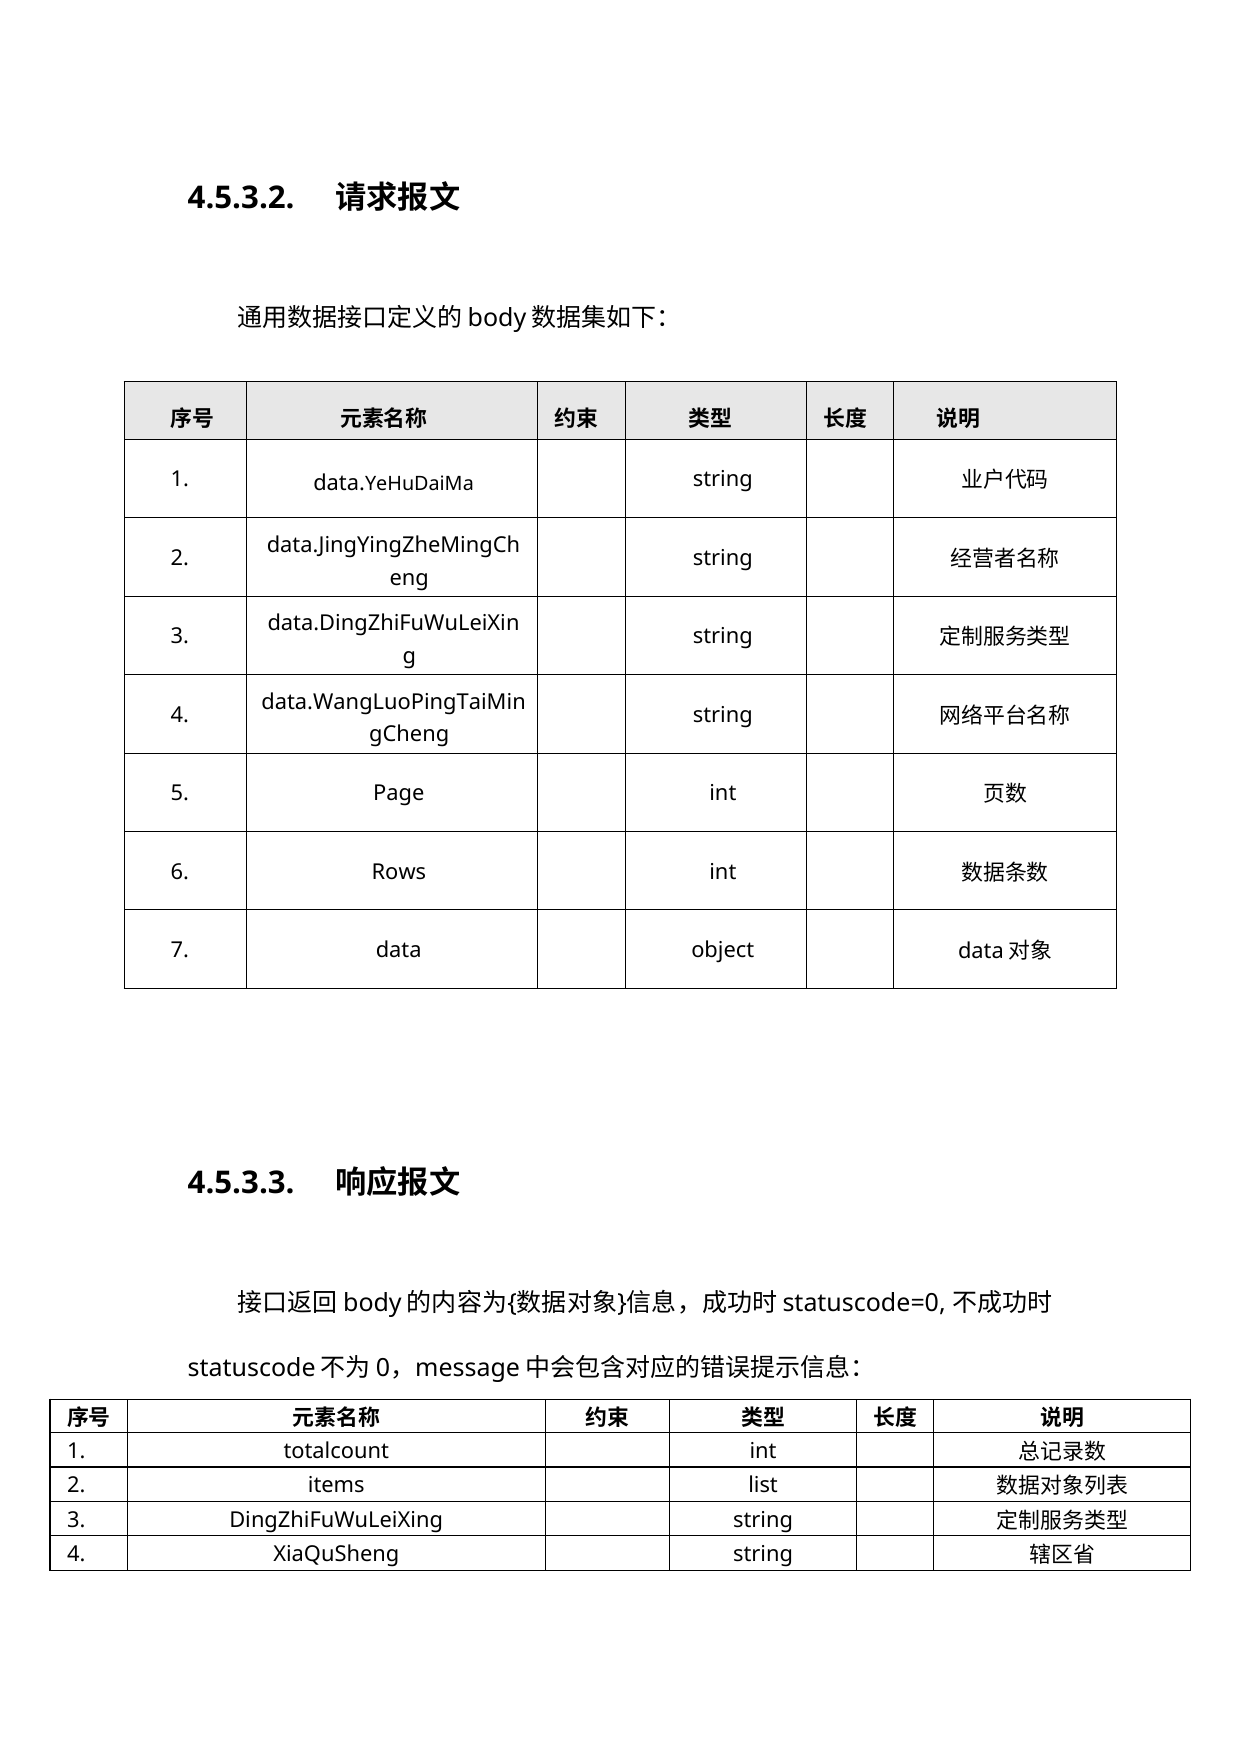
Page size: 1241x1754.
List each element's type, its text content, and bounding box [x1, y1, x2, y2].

table_cell 数据条数 [894, 832, 1116, 909]
table_cell int [626, 754, 806, 831]
table_cell [857, 1468, 933, 1501]
table_cell 经营者名称 [894, 518, 1116, 596]
table_cell [807, 440, 893, 517]
table_cell [538, 832, 625, 909]
table_cell 定制服务类型 [894, 597, 1116, 674]
table_cell string [670, 1502, 856, 1535]
table_cell [538, 518, 625, 596]
table_cell [807, 675, 893, 752]
table_cell [546, 1433, 669, 1466]
table_header 约束 [538, 382, 625, 439]
table_cell data [247, 910, 537, 988]
table_cell [51, 1502, 127, 1535]
table_cell 辖区省 [934, 1536, 1190, 1569]
table_cell [857, 1502, 933, 1535]
table_cell int [626, 832, 806, 909]
table_cell string [626, 518, 806, 596]
table_cell list [670, 1468, 856, 1501]
table_cell [807, 518, 893, 596]
table_cell [538, 597, 625, 674]
table_header 长度 [807, 382, 893, 439]
table_cell string [626, 597, 806, 674]
table_cell string [626, 440, 806, 517]
table_cell [807, 597, 893, 674]
table_cell 业户代码 [894, 440, 1116, 517]
table_cell totalcount [128, 1433, 545, 1466]
table_cell 定制服务类型 [934, 1502, 1190, 1535]
table_cell data.DingZhiFuWuLeiXing [247, 597, 537, 674]
table_header 元素名称 [128, 1400, 545, 1432]
table_cell [857, 1536, 933, 1569]
table_cell Page [247, 754, 537, 831]
table_header 类型 [670, 1400, 856, 1432]
table_cell [51, 1433, 127, 1466]
table_cell Rows [247, 832, 537, 909]
table_cell data.WangLuoPingTaiMingCheng [247, 675, 537, 752]
table_cell [538, 910, 625, 988]
table_cell DingZhiFuWuLeiXing [128, 1502, 545, 1535]
table_cell [51, 1536, 127, 1569]
table_cell [125, 754, 246, 831]
table_cell [538, 440, 625, 517]
table_cell data.YeHuDaiMa [247, 440, 537, 517]
table_cell object [626, 910, 806, 988]
text 通用数据接口定义的body数据集如下： [187, 283, 1053, 348]
table_cell [538, 754, 625, 831]
table_cell 总记录数 [934, 1433, 1190, 1466]
table_cell [546, 1468, 669, 1501]
subtitle 响应报文 [187, 1148, 1053, 1213]
text 接口返回body的内容为{数据对象}信息，成功时statuscode=0, 不成功时，statuscode不为0，message中会包含对应的错误提示信息： [187, 1268, 1053, 1398]
table_header 元素名称 [247, 382, 537, 439]
table_cell items [128, 1468, 545, 1501]
table_cell data对象 [894, 910, 1116, 988]
table_cell string [670, 1536, 856, 1569]
table_cell [807, 910, 893, 988]
table_cell XiaQuSheng [128, 1536, 545, 1569]
table_cell [807, 832, 893, 909]
subtitle 请求报文 [187, 162, 1053, 227]
table_cell [125, 440, 246, 517]
table_cell data.JingYingZheMingCheng [247, 518, 537, 596]
table_header 约束 [546, 1400, 669, 1432]
table_cell [546, 1502, 669, 1535]
table_cell 页数 [894, 754, 1116, 831]
table_header 说明 [934, 1400, 1190, 1432]
table_cell [857, 1433, 933, 1466]
table_cell [807, 754, 893, 831]
table_header 长度 [857, 1400, 933, 1432]
table_cell [125, 597, 246, 674]
table_cell string [626, 675, 806, 752]
table_cell 数据对象列表 [934, 1468, 1190, 1501]
table_cell int [670, 1433, 856, 1466]
table_cell [51, 1468, 127, 1501]
table_cell [125, 910, 246, 988]
table_header 类型 [626, 382, 806, 439]
table_header 说明 [894, 382, 1116, 439]
table_header 序号 [51, 1400, 127, 1432]
table_cell [546, 1536, 669, 1569]
table_header 序号 [125, 382, 246, 439]
table_cell [125, 675, 246, 752]
table_cell [538, 675, 625, 752]
table_cell [125, 832, 246, 909]
table_cell 网络平台名称 [894, 675, 1116, 752]
table_cell [125, 518, 246, 596]
